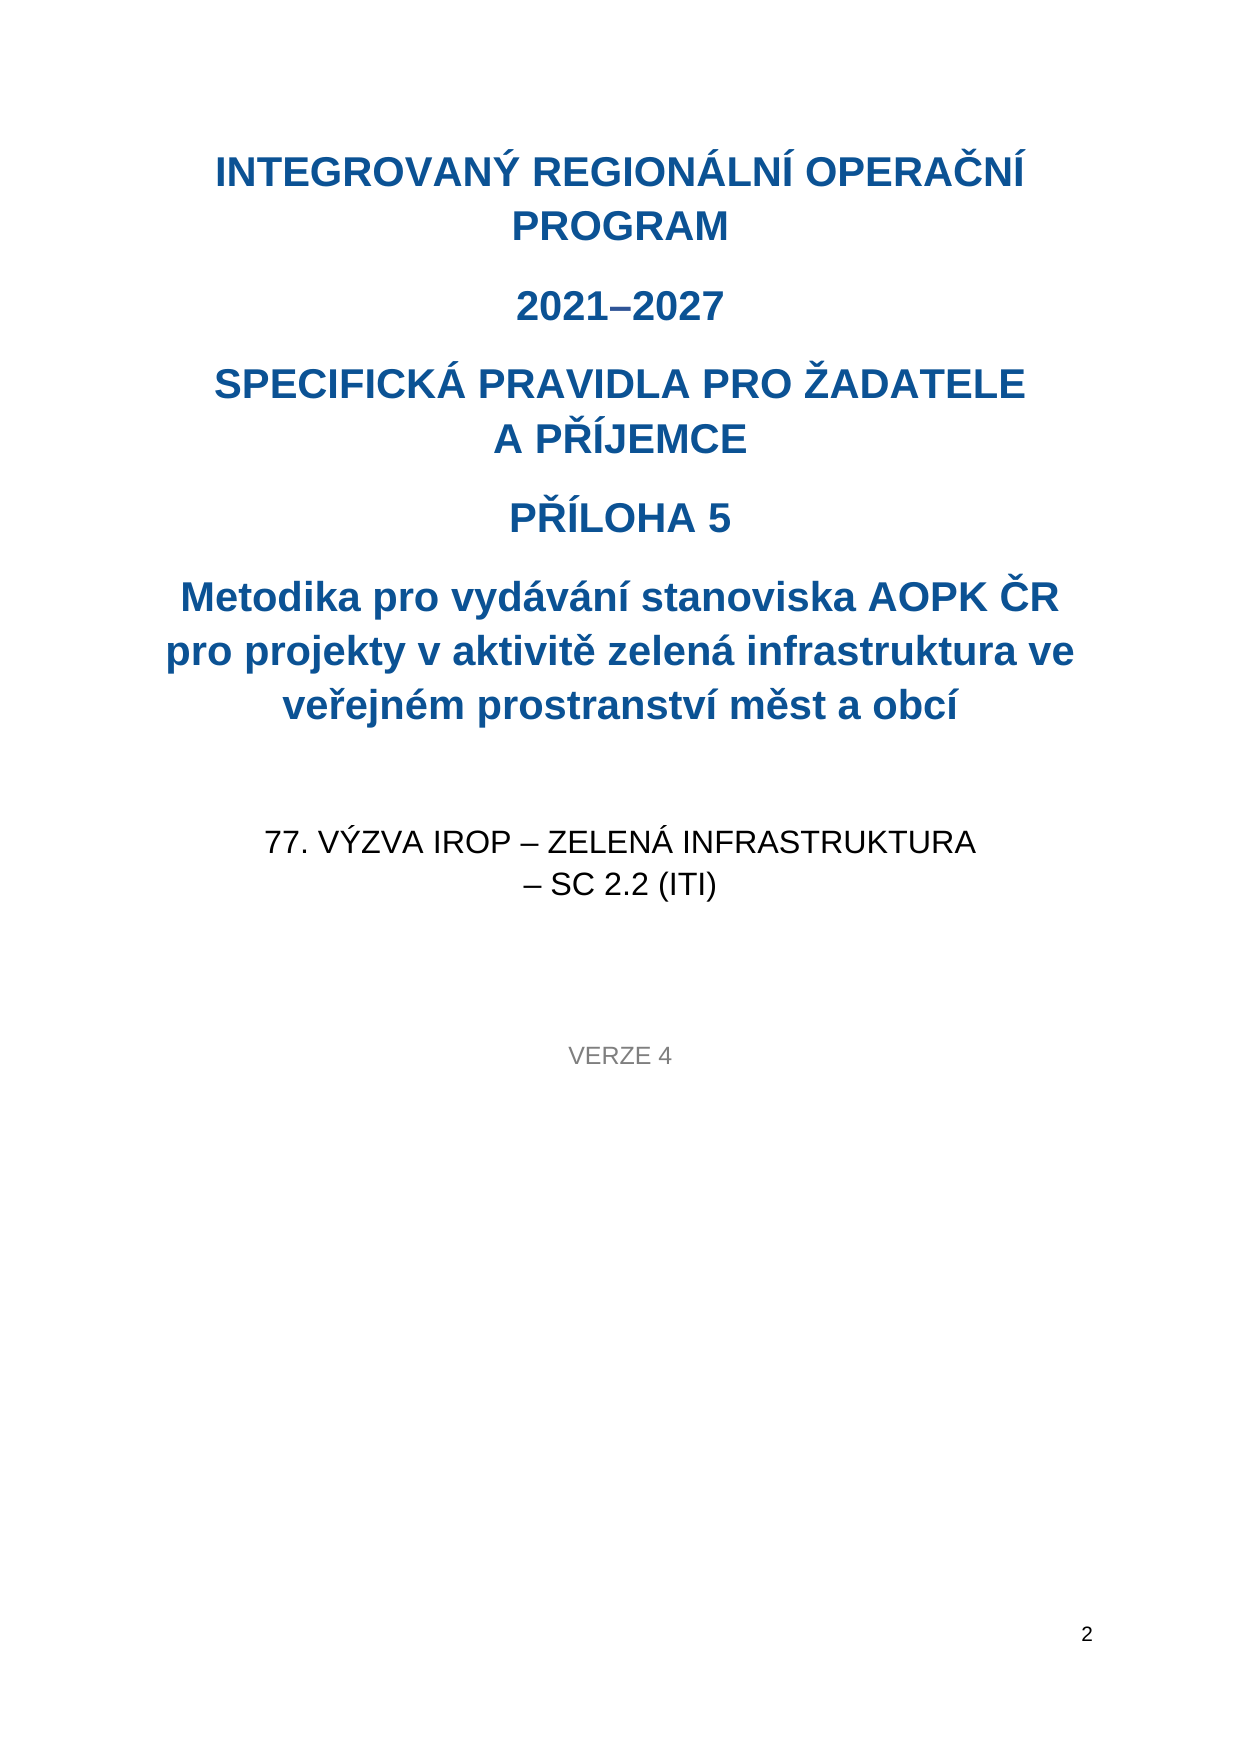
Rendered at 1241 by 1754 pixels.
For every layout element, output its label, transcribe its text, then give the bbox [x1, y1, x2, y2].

text verze 4 [148, 148, 1092, 176]
